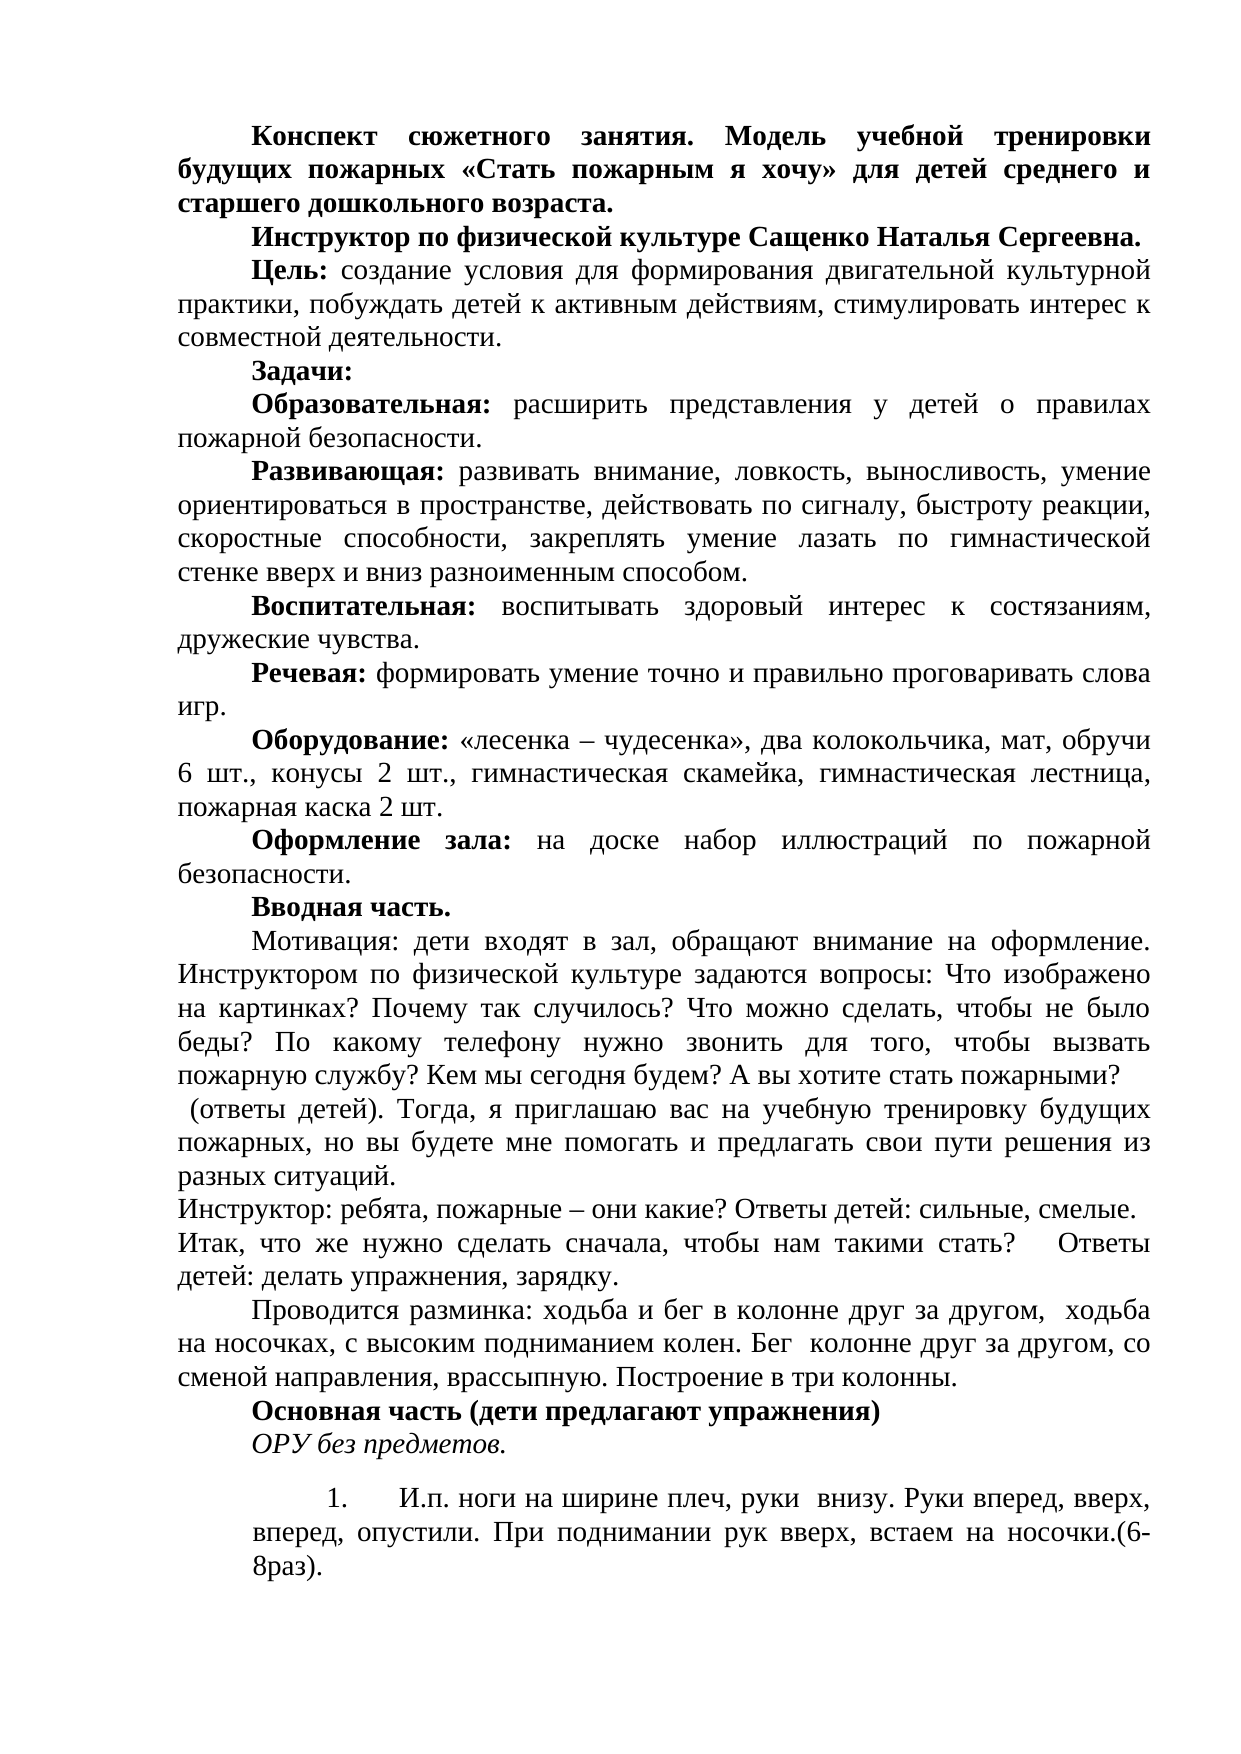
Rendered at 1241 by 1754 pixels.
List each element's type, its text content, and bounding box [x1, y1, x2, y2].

text Мотивация: дети входят в зал, обращают внимание на оформление. Инструктором по физической культуре задаются вопросы: Что изображено на картинках? Почему так случилось? Что можно сделать, чтобы не было беды? По какому телефону нужно звонить для того, чтобы вызвать пожарную службу? Кем мы сегодня будем? А вы хотите стать пожарными? [177, 923, 1152, 1091]
text Итак, что же нужно сделать сначала, чтобы нам такими стать? Ответы детей: делать упражнения, зарядку. [177, 1225, 1152, 1292]
text Основная часть (дети предлагают упражнения) [177, 1393, 1152, 1426]
text Развивающая: развивать внимание, ловкость, выносливость, умение ориентироваться в пространстве, действовать по сигналу, быстроту реакции, скоростные способности, закреплять умение лазать по гимнастической стенке вверх и вниз разноименным способом. [177, 453, 1152, 588]
text Речевая: формировать умение точно и правильно проговаривать слова игр. [177, 655, 1152, 722]
text Проводится разминка: ходьба и бег в колонне друг за другом, ходьба на носочках, с высоким подниманием колен. Бег колонне друг за другом, со сменой направления, врассыпную. Построение в три колонны. [177, 1292, 1152, 1393]
text Цель: создание условия для формирования двигательной культурной практики, побуждать детей к активным действиям, стимулировать интерес к совместной деятельности. [177, 252, 1152, 353]
text Инструктор: ребята, пожарные – они какие? Ответы детей: сильные, смелые. [177, 1191, 1152, 1225]
text Вводная часть. [177, 889, 1152, 923]
text (ответы детей). Тогда, я приглашаю вас на учебную тренировку будущих пожарных, но вы будете мне помогать и предлагать свои пути решения из разных ситуаций. [177, 1091, 1152, 1191]
text Оформление зала: на доске набор иллюстраций по пожарной безопасности. [177, 822, 1152, 889]
text Воспитательная: воспитывать здоровый интерес к состязаниям, дружеские чувства. [177, 588, 1152, 655]
text Конспект сюжетного занятия. Модель учебной тренировки будущих пожарных «Стать пожарным я хочу» для детей среднего и старшего дошкольного возраста. [177, 118, 1152, 219]
text Инструктор по физической культуре Сащенко Наталья Сергеевна. [177, 219, 1152, 252]
text Задачи: [177, 353, 1152, 386]
text Оборудование: «лесенка – чудесенка», два колокольчика, мат, обручи 6 шт., конусы 2 шт., гимнастическая скамейка, гимнастическая лестница, пожарная каска 2 шт. [177, 722, 1152, 822]
text ОРУ без предметов. [177, 1426, 1152, 1460]
text Образовательная: расширить представления у детей о правилах пожарной безопасности. [177, 386, 1152, 453]
list И.п. ноги на ширине плеч, руки внизу. Руки вперед, вверх, вперед, опустили. При поднимании рук вверх, встаем на носочки.(6-8раз). [252, 1481, 1152, 1581]
